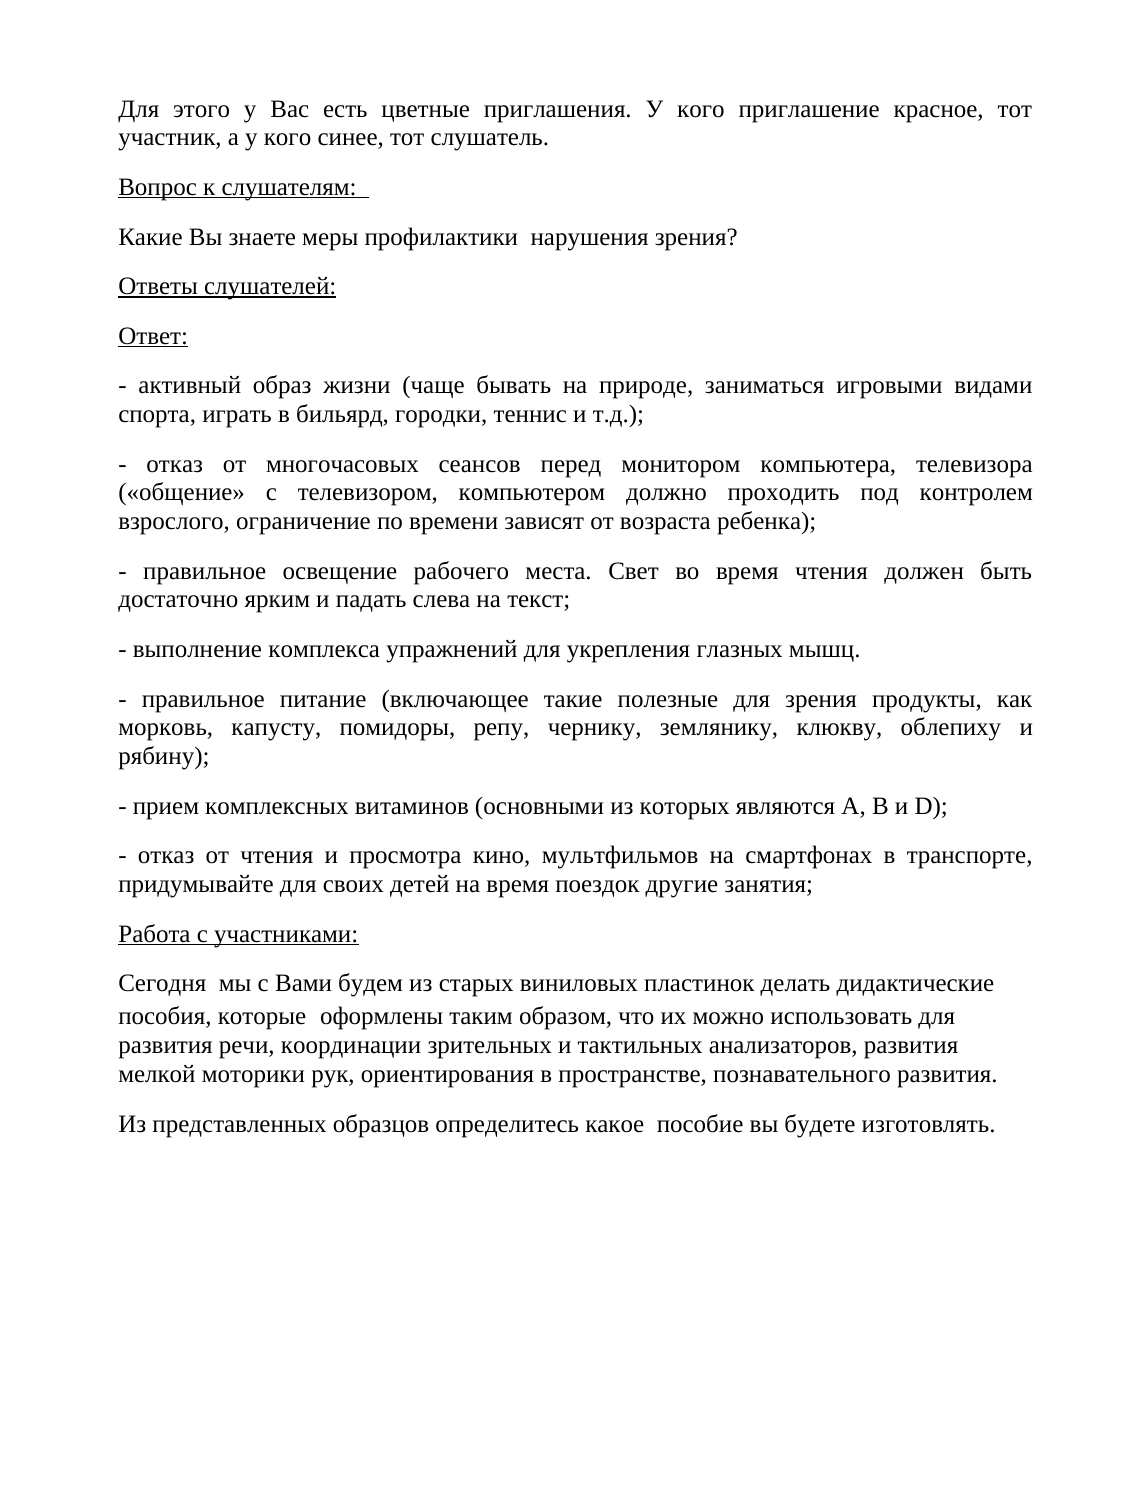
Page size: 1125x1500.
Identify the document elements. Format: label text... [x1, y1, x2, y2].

text Для этого у Вас есть цветные приглашения. У кого приглашение красное, тот участник, а у кого синее, тот слушатель. [118, 94, 1034, 151]
text - активный образ жизни (чаще бывать на природе, заниматься игровыми видами спорта, играть в бильярд, городки, теннис и т.д.); [118, 370, 1034, 428]
text Вопрос к слушателям: [118, 172, 1034, 201]
text - правильное освещение рабочего места. Свет во время чтения должен быть достаточно ярким и падать слева на текст; [118, 556, 1034, 613]
text Ответ: [118, 321, 1034, 349]
text - прием комплексных витаминов (основными из которых являются А, В и D); [118, 791, 1034, 819]
text - отказ от многочасовых сеансов перед монитором компьютера, телевизора («общение» с телевизором, компьютером должно проходить под контролем взрослого, ограничение по времени зависят от возраста ребенка); [118, 449, 1034, 535]
text Из представленных образцов определитесь какое пособие вы будете изготовлять. [118, 1109, 1034, 1138]
text Ответы слушателей: [118, 271, 1034, 300]
text - отказ от чтения и просмотра кино, мультфильмов на смартфонах в транспорте, придумывайте для своих детей на время поездок другие занятия; [118, 840, 1034, 898]
text Работа с участниками: [118, 919, 1034, 947]
text Какие Вы знаете меры профилактики нарушения зрения? [118, 222, 1034, 250]
text - правильное питание (включающее такие полезные для зрения продукты, как морковь, капусту, помидоры, репу, чернику, землянику, клюкву, облепиху и рябину); [118, 684, 1034, 770]
text Сегодня мы с Вами будем из старых виниловых пластинок делать дидактические пособия, которые оформлены таким образом, что их можно использовать для развития речи, координации зрительных и тактильных анализаторов, развития мелкой моторики рук, ориентирования в пространстве, познавательного развития. [118, 968, 1034, 1088]
text - выполнение комплекса упражнений для укрепления глазных мышц. [118, 634, 1034, 663]
